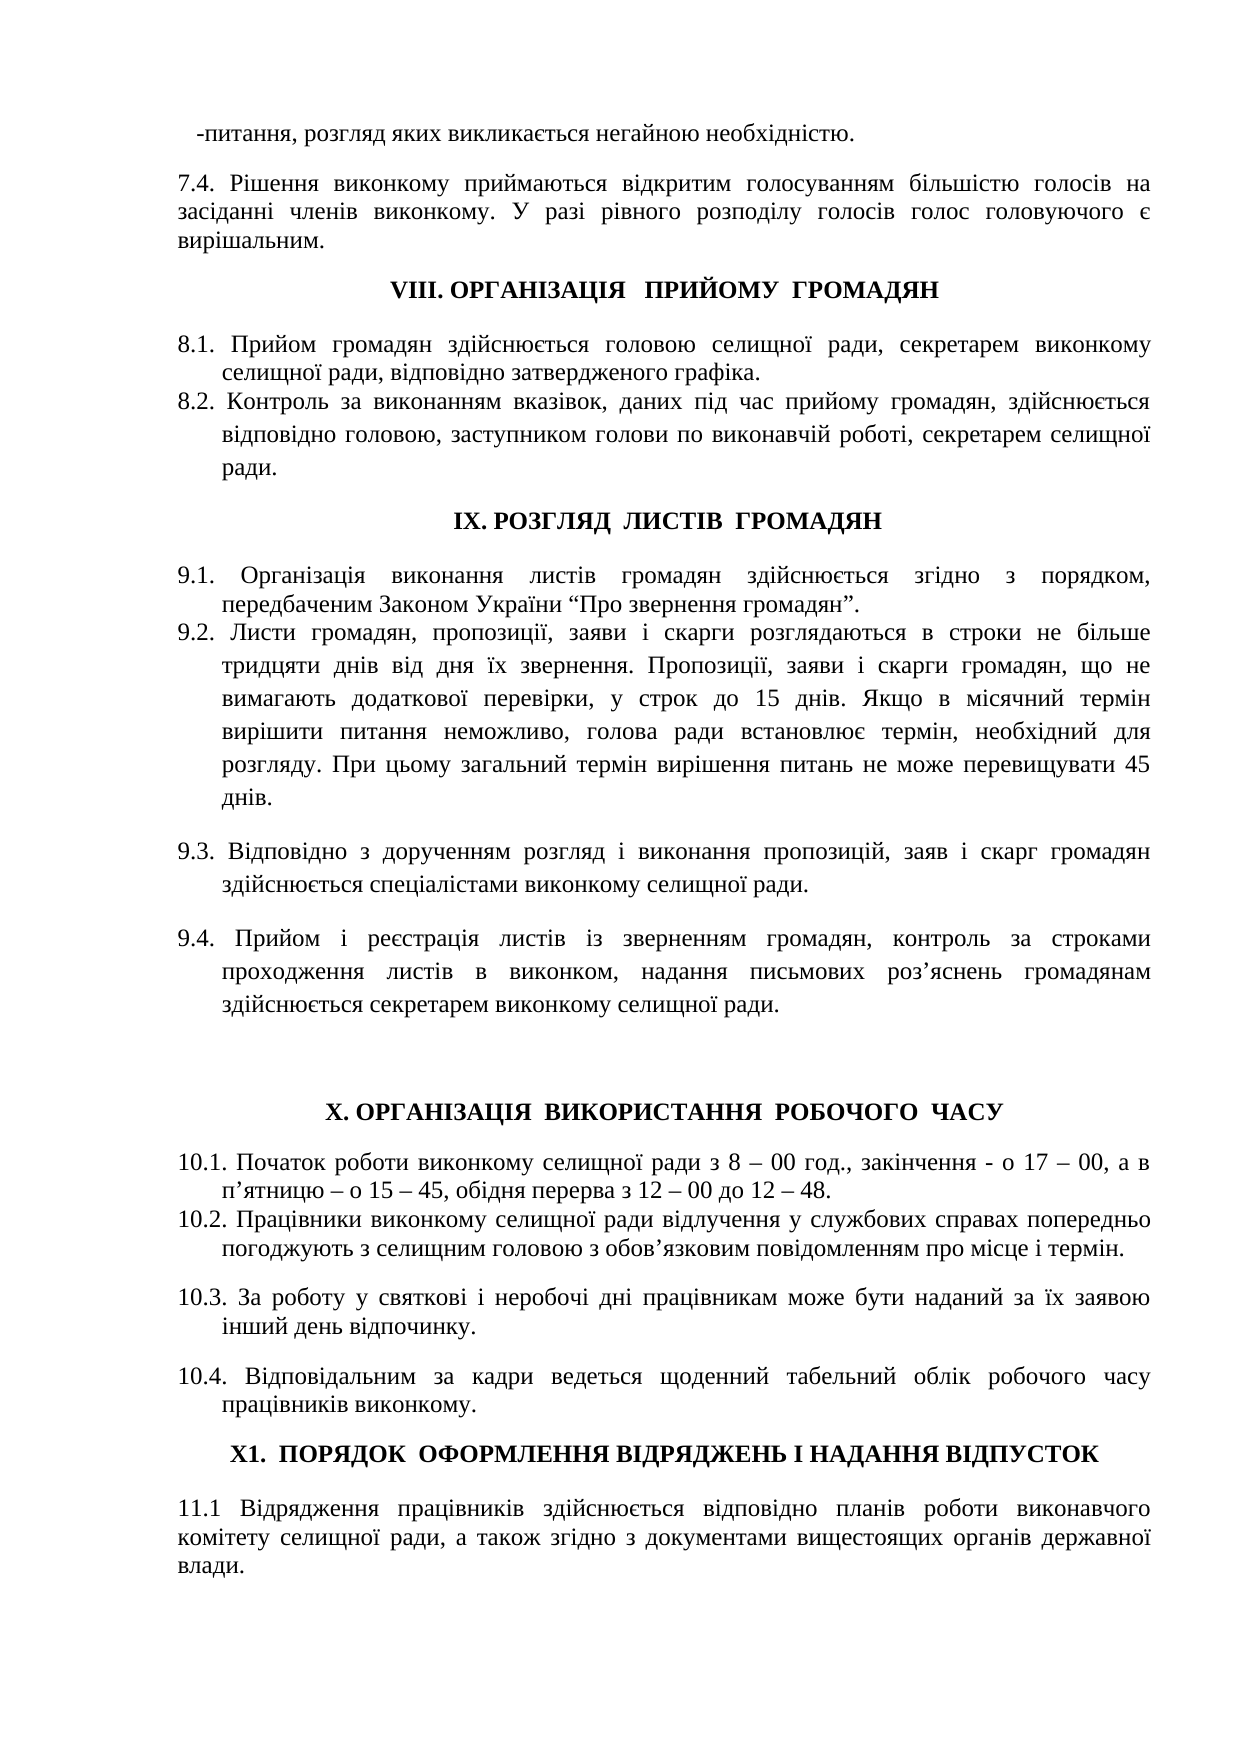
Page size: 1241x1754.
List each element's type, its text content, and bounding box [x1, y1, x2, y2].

text 10.2. Працівники виконкому селищної ради відлучення у службових справах попередньо погоджують з селищним головою з обов’язковим повідомленням про місце і термін. [177, 1204, 1152, 1262]
text Х1. ПОРЯДОК ОФОРМЛЕННЯ ВІДРЯДЖЕНЬ І НАДАННЯ ВІДПУСТОК [177, 1439, 1152, 1468]
text 9.1. Організація виконання листів громадян здійснюється згідно з порядком, передбаченим Законом України “Про звернення громадян”. [177, 560, 1152, 617]
text 8.2. Контроль за виконанням вказівок, даних під час прийому громадян, здійснюється відповідно головою, заступником голови по виконавчій роботі, секретарем селищної ради. [177, 386, 1152, 481]
text VІІІ. ОРГАНІЗАЦІЯ ПРИЙОМУ ГРОМАДЯН [177, 275, 1152, 303]
text 8.1. Прийом громадян здійснюється головою селищної ради, секретарем виконкому селищної ради, відповідно затвердженого графіка. [177, 329, 1152, 386]
text ІХ. РОЗГЛЯД ЛИСТІВ ГРОМАДЯН [177, 506, 1152, 535]
text 11.1 Відрядження працівників здійснюється відповідно планів роботи виконавчого комітету селищної ради, а також згідно з документами вищестоящих органів державної влади. [177, 1493, 1152, 1579]
text -питання, розгляд яких викликається негайною необхідністю. [177, 118, 1152, 147]
text 9.2. Листи громадян, пропозиції, заяви і скарги розглядаються в строки не більше тридцяти днів від дня їх звернення. Пропозиції, заяви і скарги громадян, що не вимагають додаткової перевірки, у строк до 15 днів. Якщо в місячний термін вирішити питання неможливо, голова ради встановлює термін, необхідний для розгляду. При цьому загальний термін вирішення питань не може перевищувати 45 днів. [177, 617, 1152, 811]
text 10.4. Відповідальним за кадри ведеться щоденний табельний облік робочого часу працівників виконкому. [177, 1361, 1152, 1418]
text 10.1. Початок роботи виконкому селищної ради з 8 – 00 год., закінчення - о 17 – 00, а в п’ятницю – о 15 – 45, обідня перерва з 12 – 00 до 12 – 48. [177, 1147, 1152, 1204]
text 7.4. Рішення виконкому приймаються відкритим голосуванням більшістю голосів на засіданні членів виконкому. У разі рівного розподілу голосів голос головуючого є вирішальним. [177, 168, 1152, 254]
text 9.3. Відповідно з дорученням розгляд і виконання пропозицій, заяв і скарг громадян здійснюється спеціалістами виконкому селищної ради. [177, 836, 1152, 898]
text 10.3. За роботу у святкові і неробочі дні працівникам може бути наданий за їх заявою інший день відпочинку. [177, 1282, 1152, 1340]
text 9.4. Прийом і реєстрація листів із зверненням громадян, контроль за строками проходження листів в виконком, надання письмових роз’яснень громадянам здійснюється секретарем виконкому селищної ради. [177, 923, 1152, 1018]
text Х. ОРГАНІЗАЦІЯ ВИКОРИСТАННЯ РОБОЧОГО ЧАСУ [177, 1097, 1152, 1126]
